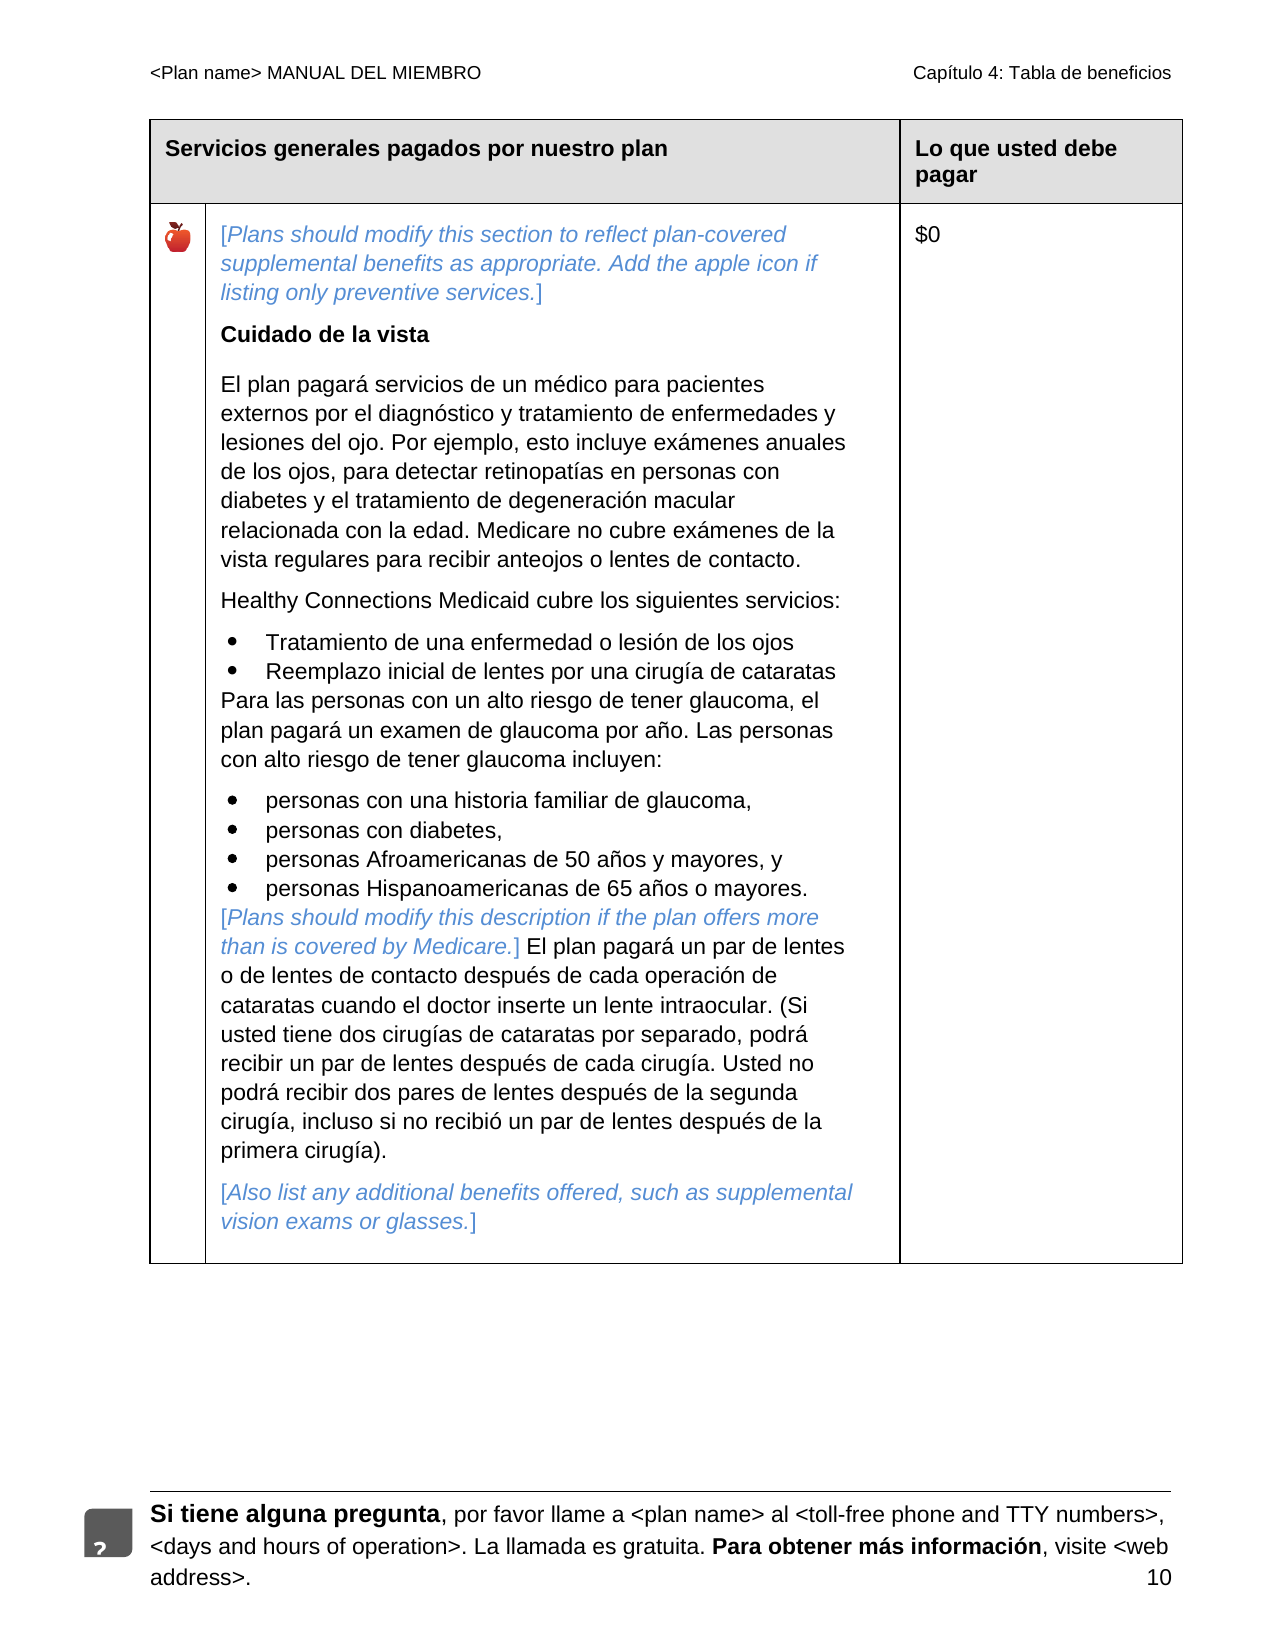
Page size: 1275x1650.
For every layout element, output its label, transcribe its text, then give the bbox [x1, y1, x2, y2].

table_cell $0 [901, 204, 1182, 1263]
table_header Lo que usted debe pagar [901, 120, 1182, 203]
table_header Servicios generales pagados por nuestro plan [151, 120, 899, 203]
table_cell [151, 204, 205, 1263]
picture [165, 222, 191, 252]
table_cell [Plans should modify this section to reflect plan-covered supplemental benefits as appropriate. Add the apple icon if listing only preventive services.] Cuidado de la vista El plan pagará servicios de un médico para pacientes externos por el diagnóstico y tratamiento de enfermedades y lesiones del ojo. Por ejemplo, esto incluye exámenes anuales de los ojos, para detectar retinopatías en personas con diabetes y el tratamiento de degeneración macular relacionada con la edad. Medicare no cubre exámenes de la vista regulares para recibir anteojos o lentes de contacto. Healthy Connections Medicaid cubre los siguientes servicios: Tratamiento de una enfermedad o lesión de los ojos Reemplazo inicial de lentes por una cirugía de cataratas Para las personas con un alto riesgo de tener glaucoma, el plan pagará un examen de glaucoma por año. Las personas con alto riesgo de tener glaucoma incluyen: personas con una historia familiar de glaucoma, personas con diabetes, personas Afroamericanas de 50 años y mayores, y personas Hispanoamericanas de 65 años o mayores. [Plans should modify this description if the plan offers more than is covered by Medicare.] El plan pagará un par de lentes o de lentes de contacto después de cada operación de cataratas cuando el doctor inserte un lente intraocular. (Si usted tiene dos cirugías de cataratas por separado, podrá recibir un par de lentes después de cada cirugía. Usted no podrá recibir dos pares de lentes después de la segunda cirugía, incluso si no recibió un par de lentes después de la primera cirugía). [Also list any additional benefits offered, such as supplemental vision exams or glasses.] [206, 204, 899, 1263]
